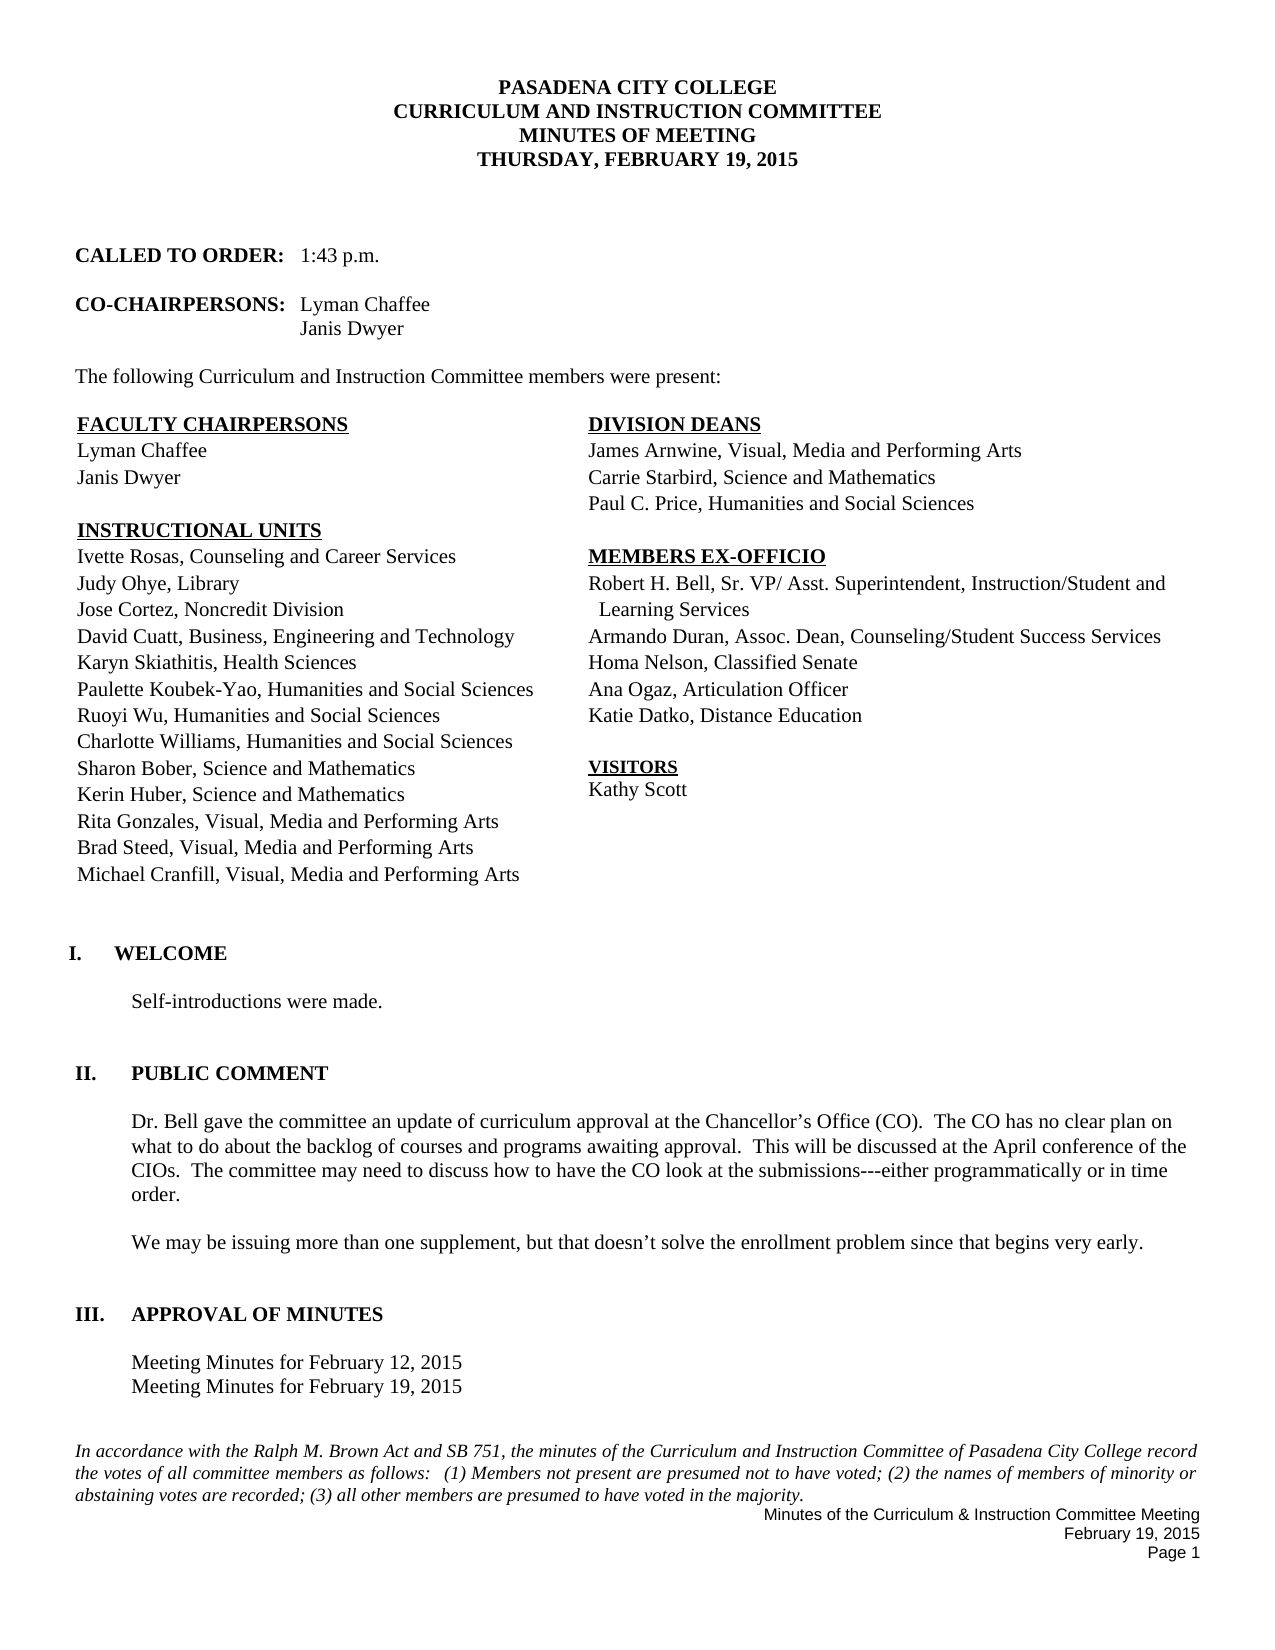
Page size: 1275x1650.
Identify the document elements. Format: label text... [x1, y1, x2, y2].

table_header FACULTY CHAIRPERSONS Lyman Chaffee Janis Dwyer INSTRUCTIONAL UNITS Ivette Rosas, Counseling and Career Services Judy Ohye, Library Jose Cortez, Noncredit Division David Cuatt, Business, Engineering and Technology Karyn Skiathitis, Health Sciences Paulette Koubek-Yao, Humanities and Social Sciences Ruoyi Wu, Humanities and Social Sciences Charlotte Williams, Humanities and Social Sciences Sharon Bober, Science and Mathematics Kerin Huber, Science and Mathematics Rita Gonzales, Visual, Media and Performing Arts Brad Steed, Visual, Media and Performing Arts Michael Cranfill, Visual, Media and Performing Arts [66, 412, 577, 941]
text CO-CHAIRPERSONS: Lyman Chaffee [75, 292, 1200, 316]
text Janis Dwyer [225, 316, 1200, 340]
text Meeting Minutes for February 12, 2015 [75, 1350, 1200, 1374]
table_header DIVISION DEANS James Arnwine, Visual, Media and Performing Arts Carrie Starbird, Science and Mathematics Paul C. Price, Humanities and Social Sciences MEMBERS EX-OFFICIO Robert H. Bell, Sr. VP/ Asst. Superintendent, Instruction/Student and Learning Services Armando Duran, Assoc. Dean, Counseling/Student Success Services Homa Nelson, Classified Senate Ana Ogaz, Articulation Officer Katie Datko, Distance Education VISITORS Kathy Scott [577, 412, 1184, 941]
text III. APPROVAL OF MINUTES [75, 1302, 1200, 1326]
text II. PUBLIC COMMENT [75, 1061, 1200, 1085]
text MINUTES OF MEETING [75, 123, 1200, 147]
text CURRICULUM AND INSTRUCTION COMMITTEE [75, 99, 1200, 123]
text The following Curriculum and Instruction Committee members were present: [75, 364, 1200, 388]
text Self-introductions were made. [131, 989, 1200, 1013]
text CALLED TO ORDER: 1:43 p.m. [75, 243, 1200, 267]
list WELCOME [75, 941, 1200, 965]
text Meeting Minutes for February 19, 2015 [75, 1374, 1200, 1398]
text We may be issuing more than one supplement, but that doesn’t solve the enrollment problem since that begins very early. [75, 1230, 1200, 1254]
text THURSDAY, FEBRUARY 19, 2015 [75, 147, 1200, 171]
text Dr. Bell gave the committee an update of curriculum approval at the Chancellor’s Office (CO). The CO has no clear plan on what to do about the backlog of courses and programs awaiting approval. This will be discussed at the April conference of the CIOs. The committee may need to discuss how to have the CO look at the submissions---either programmatically or in time order. [75, 1109, 1200, 1206]
